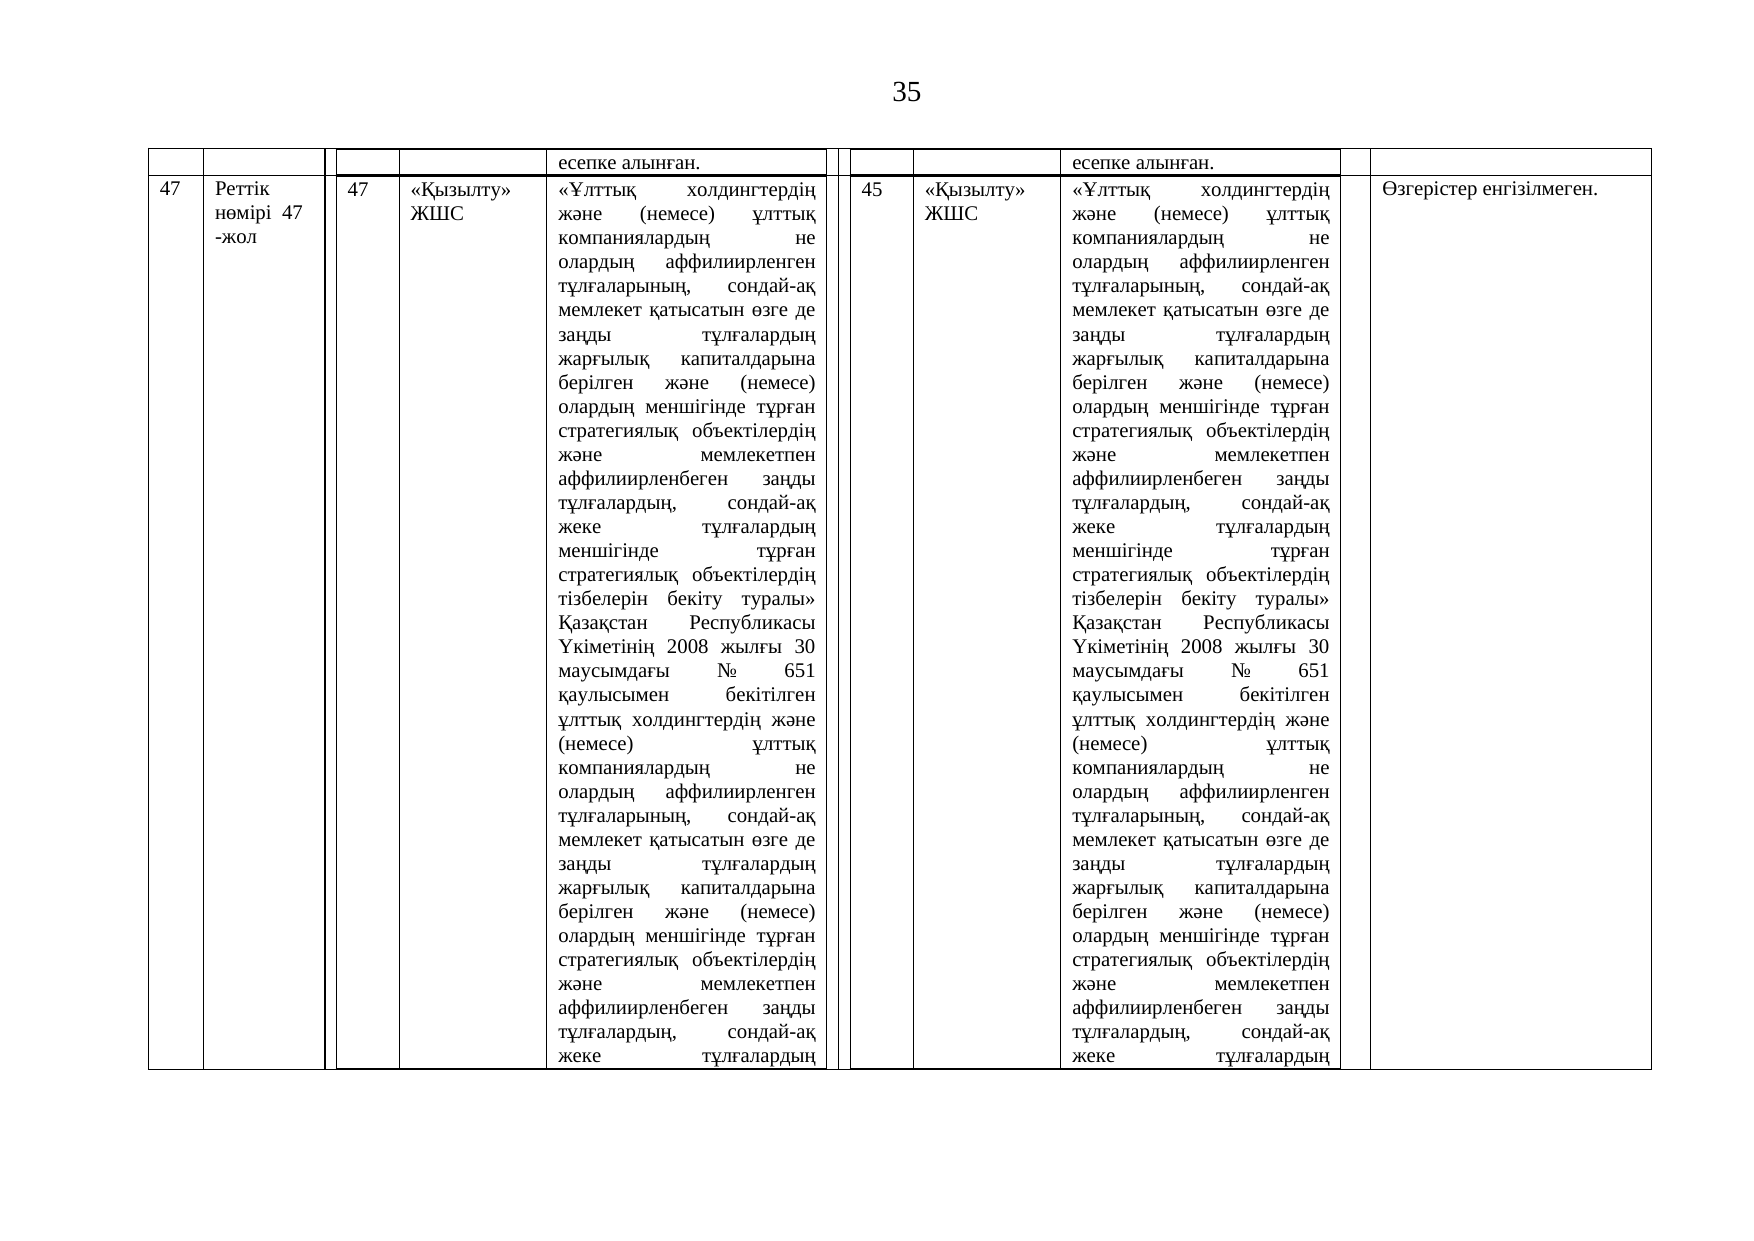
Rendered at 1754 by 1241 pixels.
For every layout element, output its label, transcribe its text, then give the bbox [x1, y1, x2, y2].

table_cell [326, 149, 336, 175]
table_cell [204, 149, 324, 175]
table_cell [400, 150, 546, 174]
table_cell [1061, 177, 1340, 1068]
table_cell 47 [149, 176, 203, 1068]
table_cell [1371, 149, 1651, 175]
table_cell [547, 177, 826, 1068]
table_cell [839, 176, 850, 1068]
table_cell [326, 176, 336, 1068]
table_cell [1341, 176, 1370, 1068]
table_cell [1061, 150, 1340, 174]
table_cell [827, 149, 838, 175]
table_cell [851, 177, 913, 1068]
table_cell [337, 150, 399, 174]
table_cell [851, 150, 913, 174]
table_cell [1341, 149, 1370, 175]
table_cell [839, 149, 850, 175]
table_cell 46 [149, 149, 203, 175]
table_cell [914, 150, 1060, 174]
table_cell [547, 150, 826, 174]
table_cell [337, 177, 399, 1068]
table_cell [204, 176, 324, 1068]
table_cell [400, 177, 546, 1068]
table_cell [914, 177, 1060, 1068]
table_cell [1371, 176, 1651, 1068]
table_cell [827, 176, 838, 1068]
